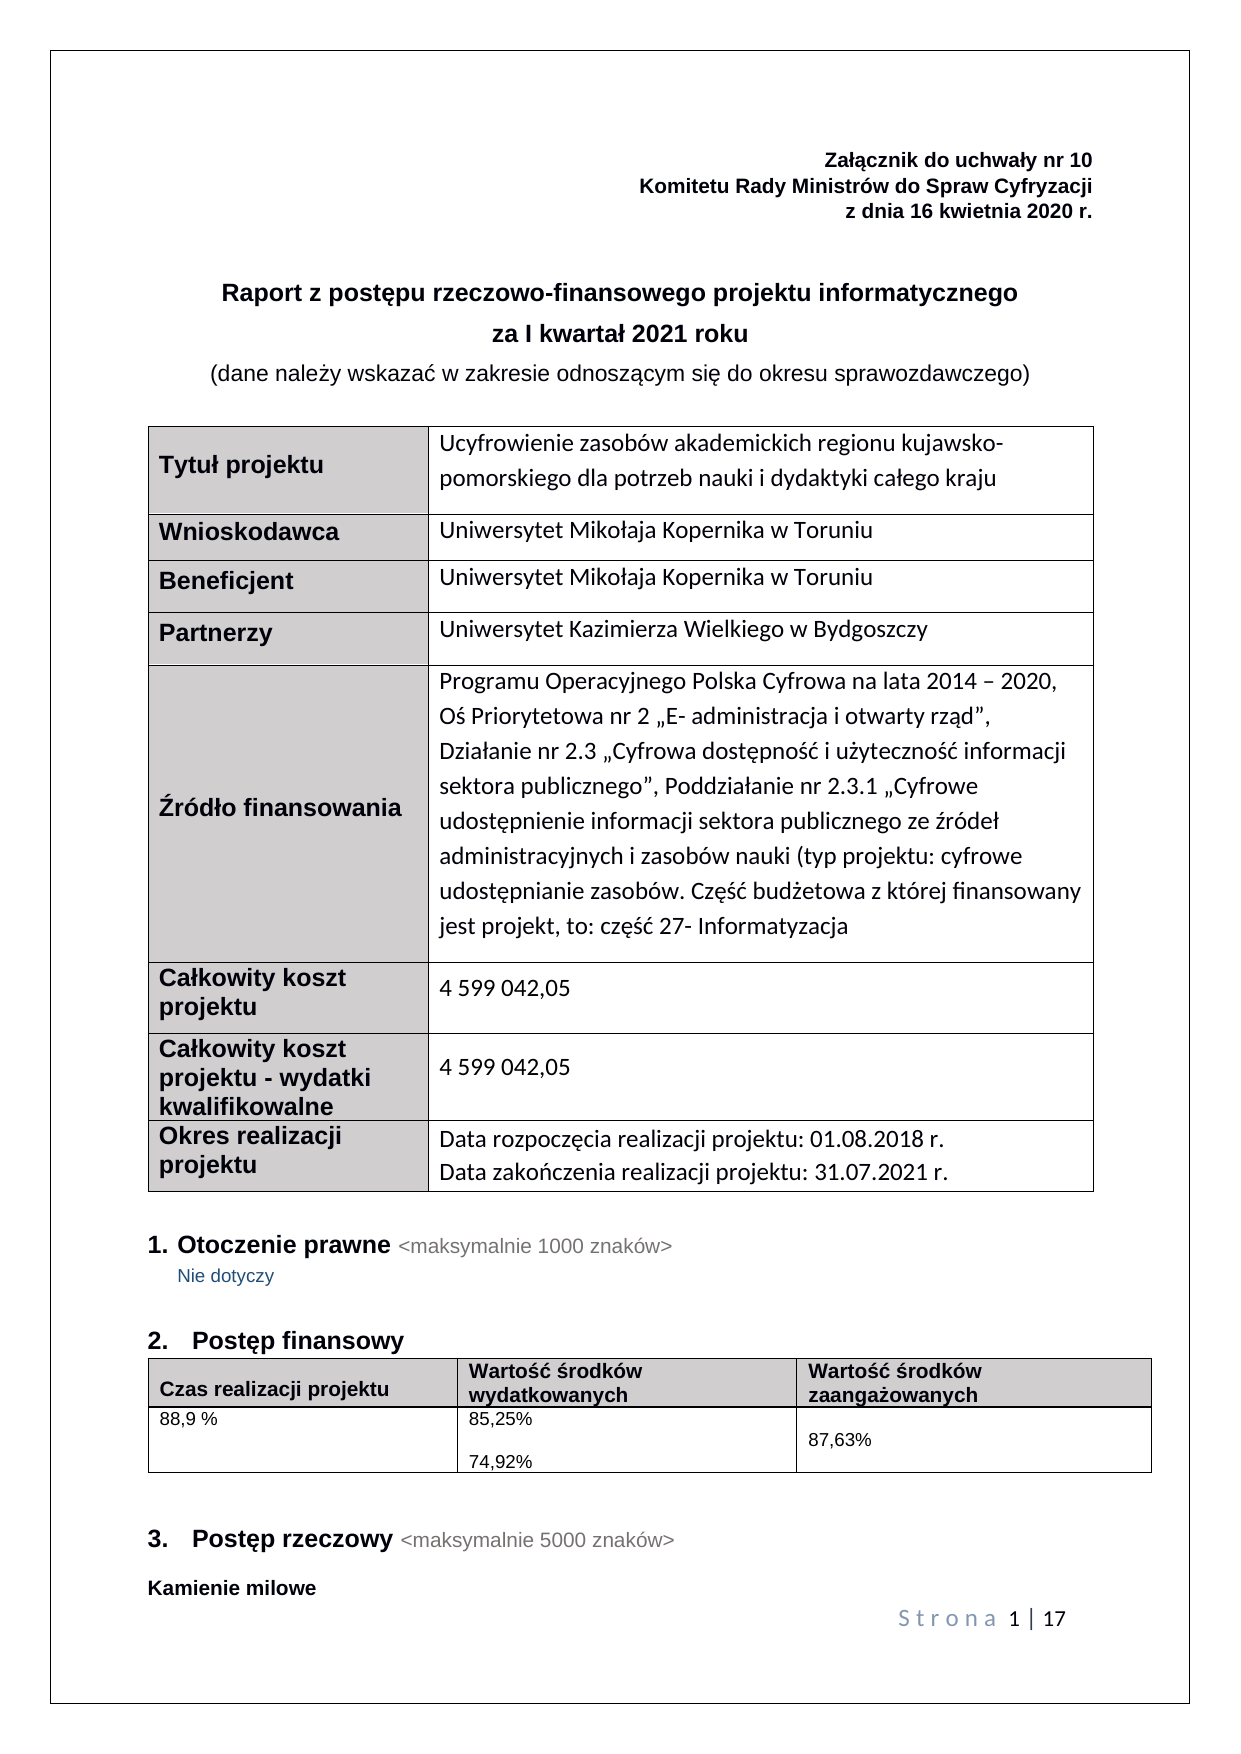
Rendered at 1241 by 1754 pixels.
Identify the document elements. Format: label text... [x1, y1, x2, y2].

table_header Tytuł projektu [149, 427, 428, 513]
table_cell Uniwersytet Mikołaja Kopernika w Toruniu [429, 561, 1093, 612]
text Kamienie milowe [147, 1576, 1093, 1600]
table_header Czas realizacji projektu [149, 1359, 457, 1406]
table_cell Całkowity koszt projektu [149, 963, 428, 1033]
table_cell Uniwersytet Kazimierza Wielkiego w Bydgoszczy [429, 613, 1093, 664]
table_cell 4 599 042,05 [429, 1034, 1093, 1120]
table_cell Data rozpoczęcia realizacji projektu: 01.08.2018 r. Data zakończenia realizacji projektu: 31.07.2021 r. [429, 1121, 1093, 1191]
subtitle Postęp rzeczowy <maksymalnie 5000 znaków> [147, 1524, 1093, 1553]
table_cell Wnioskodawca [149, 515, 428, 560]
table_header Ucyfrowienie zasobów akademickich regionu kujawsko-pomorskiego dla potrzeb nauki i dydaktyki całego kraju [429, 427, 1093, 513]
table_cell Beneficjent [149, 561, 428, 612]
table_cell 85,25% 74,92% [458, 1408, 796, 1472]
subtitle Raport z postępu rzeczowo-finansowego projektu informatycznego [147, 278, 1093, 306]
table_cell 87,63% [797, 1408, 1151, 1472]
text Komitetu Rady Ministrów do Spraw Cyfryzacji [147, 173, 1093, 197]
text (dane należy wskazać w zakresie odnoszącym się do okresu sprawozdawczego) [147, 360, 1093, 386]
text z dnia 16 kwietnia 2020 r. [147, 199, 1093, 223]
table_header Wartość środków wydatkowanych [458, 1359, 796, 1406]
table_cell Całkowity koszt projektu - wydatki kwalifikowalne [149, 1034, 428, 1120]
table_cell 88,9 % [149, 1408, 457, 1472]
subtitle Nie dotyczy [147, 1265, 1093, 1287]
text Załącznik do uchwały nr 10 [147, 148, 1093, 172]
subtitle Postęp finansowy [147, 1326, 1093, 1355]
table_header Wartość środków zaangażowanych [797, 1359, 1151, 1406]
table_cell 4 599 042,05 [429, 963, 1093, 1033]
table_cell Programu Operacyjnego Polska Cyfrowa na lata 2014 – 2020, Oś Priorytetowa nr 2 „E- administracja i otwarty rząd”, Działanie nr 2.3 „Cyfrowa dostępność i użyteczność informacji sektora publicznego”, Poddziałanie nr 2.3.1 „Cyfrowe udostępnienie informacji sektora publicznego ze źródeł administracyjnych i zasobów nauki (typ projektu: cyfrowe udostępnianie zasobów. Część budżetowa z której finansowany jest projekt, to: część 27- Informatyzacja [429, 666, 1093, 962]
table_cell Okres realizacji projektu [149, 1121, 428, 1191]
table_cell Uniwersytet Mikołaja Kopernika w Toruniu [429, 515, 1093, 560]
table_cell Partnerzy [149, 613, 428, 664]
subtitle za I kwartał 2021 roku [147, 319, 1093, 348]
table_cell Źródło finansowania [149, 666, 428, 962]
subtitle Otoczenie prawne <maksymalnie 1000 znaków> [147, 1230, 1063, 1258]
